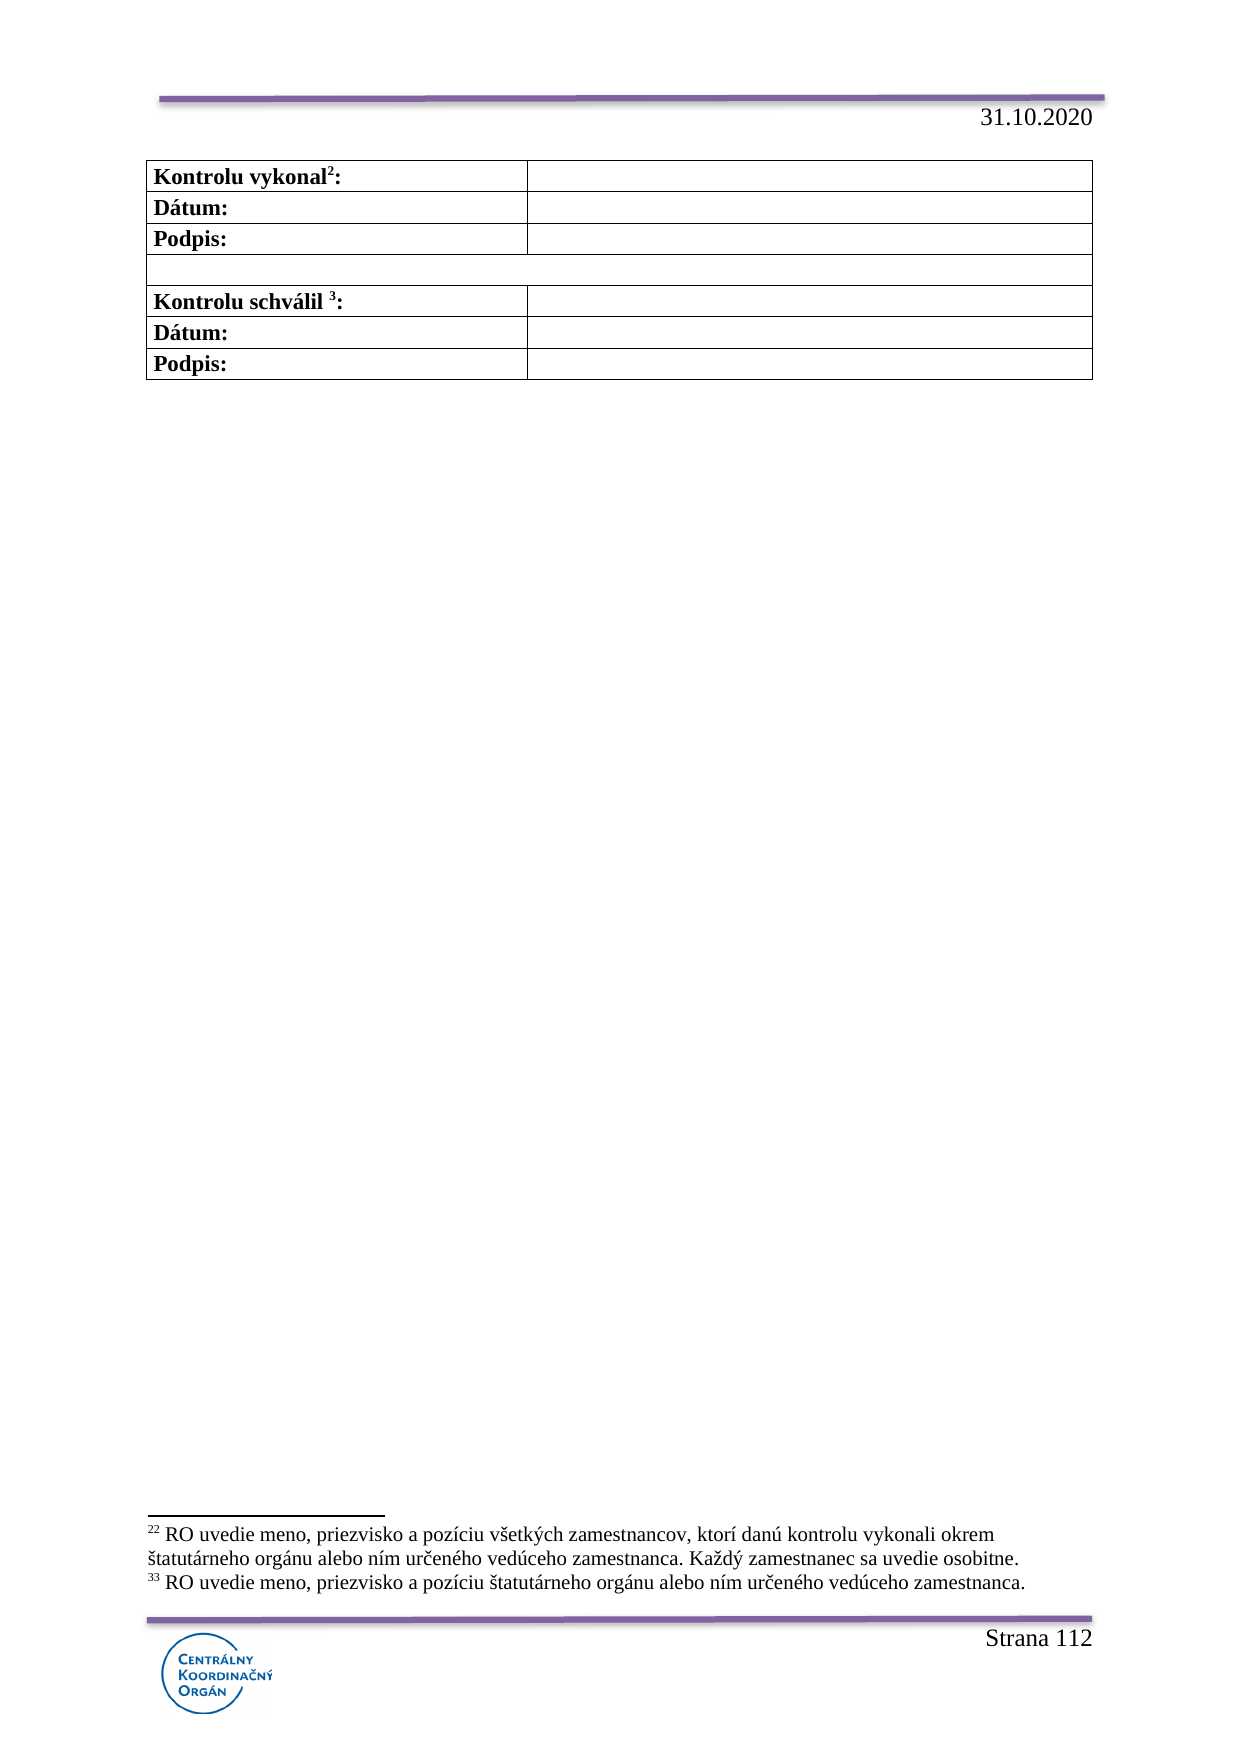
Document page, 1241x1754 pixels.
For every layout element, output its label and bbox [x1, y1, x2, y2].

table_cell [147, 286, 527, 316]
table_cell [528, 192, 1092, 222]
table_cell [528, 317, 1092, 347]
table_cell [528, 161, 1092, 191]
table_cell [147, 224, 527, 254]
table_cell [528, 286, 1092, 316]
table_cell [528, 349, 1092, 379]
picture [159, 1631, 272, 1713]
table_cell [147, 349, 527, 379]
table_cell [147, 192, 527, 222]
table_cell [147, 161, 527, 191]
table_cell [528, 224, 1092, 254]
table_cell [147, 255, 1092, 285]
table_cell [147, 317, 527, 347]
